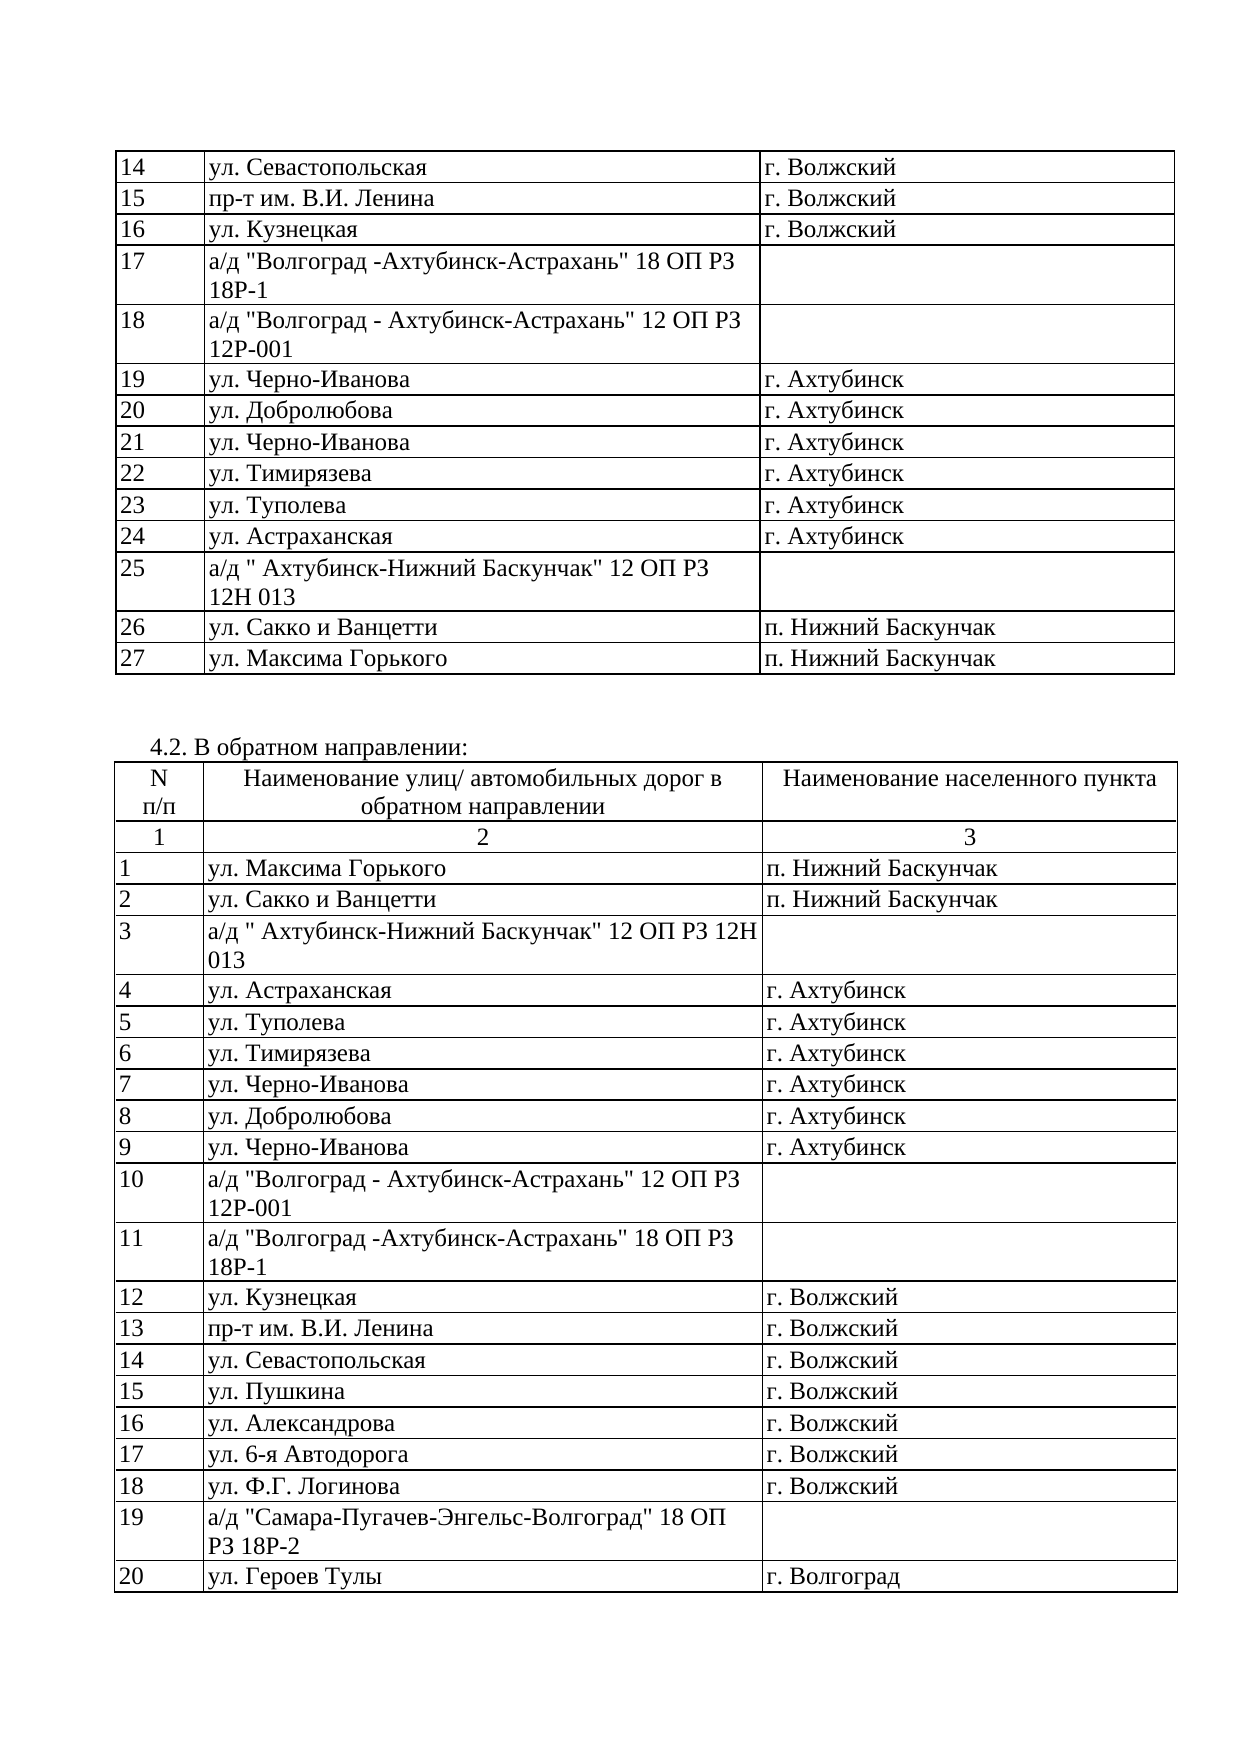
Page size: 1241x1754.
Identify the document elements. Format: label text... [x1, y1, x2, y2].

table_cell 10 [115, 1163, 203, 1221]
table_cell 25 [117, 553, 204, 610]
table_cell 24 [117, 521, 204, 551]
table_cell 15 [117, 183, 204, 213]
table_cell 6 [115, 1038, 203, 1068]
table_cell ул. Добролюбова [204, 1101, 762, 1131]
table_cell г. Волжский [761, 215, 1174, 244]
table_cell г. Волжский [761, 152, 1174, 181]
table_cell п. Нижний Баскунчак [763, 883, 1177, 914]
table_cell г. Ахтубинск [761, 521, 1174, 551]
table_cell 1 [115, 853, 203, 883]
table_cell ул. Ф.Г. Логинова [204, 1471, 762, 1501]
table_cell ул. Максима Горького [204, 853, 762, 883]
table_header Наименование населенного пункта [763, 763, 1177, 820]
table_cell а/д "Волгоград - Ахтубинск-Астрахань" 12 ОП РЗ 12Р-001 [204, 1164, 762, 1221]
table_cell г. Ахтубинск [761, 490, 1174, 520]
table_cell ул. Севастопольская [205, 152, 759, 181]
table_cell [761, 553, 1174, 610]
table_header N п/п [115, 763, 203, 820]
table_cell ул. Александрова [204, 1408, 762, 1438]
table_cell ул. Сакко и Ванцетти [205, 612, 759, 642]
table_cell 16 [115, 1407, 203, 1438]
table_cell 20 [115, 1561, 203, 1591]
table_cell 26 [117, 612, 204, 642]
table_cell г. Волжский [763, 1438, 1177, 1469]
table_cell г. Ахтубинск [763, 1005, 1177, 1036]
table_cell ул. Тимирязева [204, 1038, 762, 1068]
table_cell 14 [117, 152, 204, 181]
table_cell 5 [115, 1006, 203, 1036]
table_cell [761, 246, 1174, 303]
table_cell 18 [115, 1470, 203, 1501]
table_cell г. Волжский [761, 183, 1174, 213]
table_cell ул. Кузнецкая [204, 1282, 762, 1312]
table_cell 22 [117, 458, 204, 488]
table_cell 17 [115, 1439, 203, 1469]
table_cell 11 [115, 1223, 203, 1280]
table_cell а/д "Волгоград -Ахтубинск-Астрахань" 18 ОП РЗ 18Р-1 [205, 246, 759, 303]
table_cell 3 [115, 916, 203, 973]
table_cell ул. Черно-Иванова [205, 364, 759, 394]
table_header Наименование улиц/ автомобильных дорог в обратном направлении [204, 763, 762, 820]
table_cell г. Ахтубинск [763, 1036, 1177, 1068]
table_cell 18 [117, 305, 204, 362]
table_cell 14 [115, 1344, 203, 1375]
table_cell 8 [115, 1100, 203, 1131]
table_cell 12 [115, 1281, 203, 1312]
table_cell г. Ахтубинск [761, 427, 1174, 457]
table_cell ул. Астраханская [204, 975, 762, 1005]
table_cell ул. Героев Тулы [204, 1561, 762, 1591]
table_cell [763, 1221, 1177, 1280]
table_cell ул. Севастопольская [204, 1345, 762, 1375]
table_cell [761, 305, 1174, 362]
table_cell 2 [115, 884, 203, 914]
table_cell г. Ахтубинск [763, 1068, 1177, 1099]
table_cell г. Волжский [763, 1312, 1177, 1343]
table_cell [763, 1501, 1177, 1560]
table_cell [763, 915, 1177, 973]
table_cell [763, 1162, 1177, 1221]
table_cell г. Ахтубинск [761, 364, 1174, 394]
table_cell ул. Туполева [204, 1007, 762, 1036]
table_cell г. Ахтубинск [763, 1131, 1177, 1162]
table_cell ул. Максима Горького [205, 643, 759, 673]
table_cell 15 [115, 1376, 203, 1406]
table_cell 7 [115, 1069, 203, 1099]
table_cell ул. Черно-Иванова [205, 427, 759, 457]
table_cell г. Волжский [763, 1469, 1177, 1501]
table_cell г. Волжский [763, 1406, 1177, 1438]
table_cell 2 [204, 822, 762, 852]
table_cell ул. Астраханская [205, 521, 759, 551]
table_cell п. Нижний Баскунчак [761, 612, 1174, 642]
table_cell 19 [115, 1502, 203, 1560]
table_cell г. Ахтубинск [761, 458, 1174, 488]
table_cell ул. Черно-Иванова [204, 1132, 762, 1162]
table_cell г. Волжский [763, 1375, 1177, 1406]
table_cell ул. Туполева [205, 490, 759, 520]
table_cell г. Ахтубинск [763, 974, 1177, 1005]
table_cell г. Волгоград [763, 1560, 1177, 1591]
table_cell 13 [115, 1313, 203, 1343]
table_cell 1 [115, 821, 203, 852]
table_cell а/д "Волгоград - Ахтубинск-Астрахань" 12 ОП РЗ 12Р-001 [205, 305, 759, 362]
table_cell г. Волжский [763, 1280, 1177, 1312]
table_cell 23 [117, 490, 204, 520]
table_cell г. Волжский [763, 1343, 1177, 1375]
table_cell ул. Сакко и Ванцетти [204, 885, 762, 914]
table_cell пр-т им. В.И. Ленина [204, 1313, 762, 1343]
table_cell п. Нижний Баскунчак [761, 643, 1174, 673]
table_cell 9 [115, 1132, 203, 1162]
table_cell 20 [117, 396, 204, 425]
table_cell г. Ахтубинск [761, 396, 1174, 425]
table_cell п. Нижний Баскунчак [763, 852, 1177, 883]
table_cell ул. Добролюбова [205, 396, 759, 425]
table_cell а/д "Волгоград -Ахтубинск-Астрахань" 18 ОП РЗ 18Р-1 [204, 1223, 762, 1280]
table_cell ул. Черно-Иванова [204, 1070, 762, 1099]
table_cell а/д " Ахтубинск-Нижний Баскунчак" 12 ОП РЗ 12Н 013 [204, 916, 762, 973]
text 4.2. В обратном направлении: [150, 732, 1090, 761]
table_cell ул. Кузнецкая [205, 215, 759, 244]
table_cell 4 [115, 975, 203, 1005]
table_cell 21 [117, 427, 204, 457]
table_cell ул. Тимирязева [205, 458, 759, 488]
table_cell ул. Пушкина [204, 1376, 762, 1406]
table_cell 27 [117, 643, 204, 673]
table_cell 17 [117, 246, 204, 303]
table_cell 16 [117, 215, 204, 244]
table_cell пр-т им. В.И. Ленина [205, 183, 759, 213]
table_cell а/д "Самара-Пугачев-Энгельс-Волгоград" 18 ОП РЗ 18Р-2 [204, 1502, 762, 1560]
table_cell 19 [117, 364, 204, 394]
table_cell а/д " Ахтубинск-Нижний Баскунчак" 12 ОП РЗ 12Н 013 [205, 553, 759, 610]
table_cell г. Ахтубинск [763, 1099, 1177, 1131]
table_cell 3 [763, 820, 1177, 852]
table_cell ул. 6-я Автодорога [204, 1439, 762, 1469]
